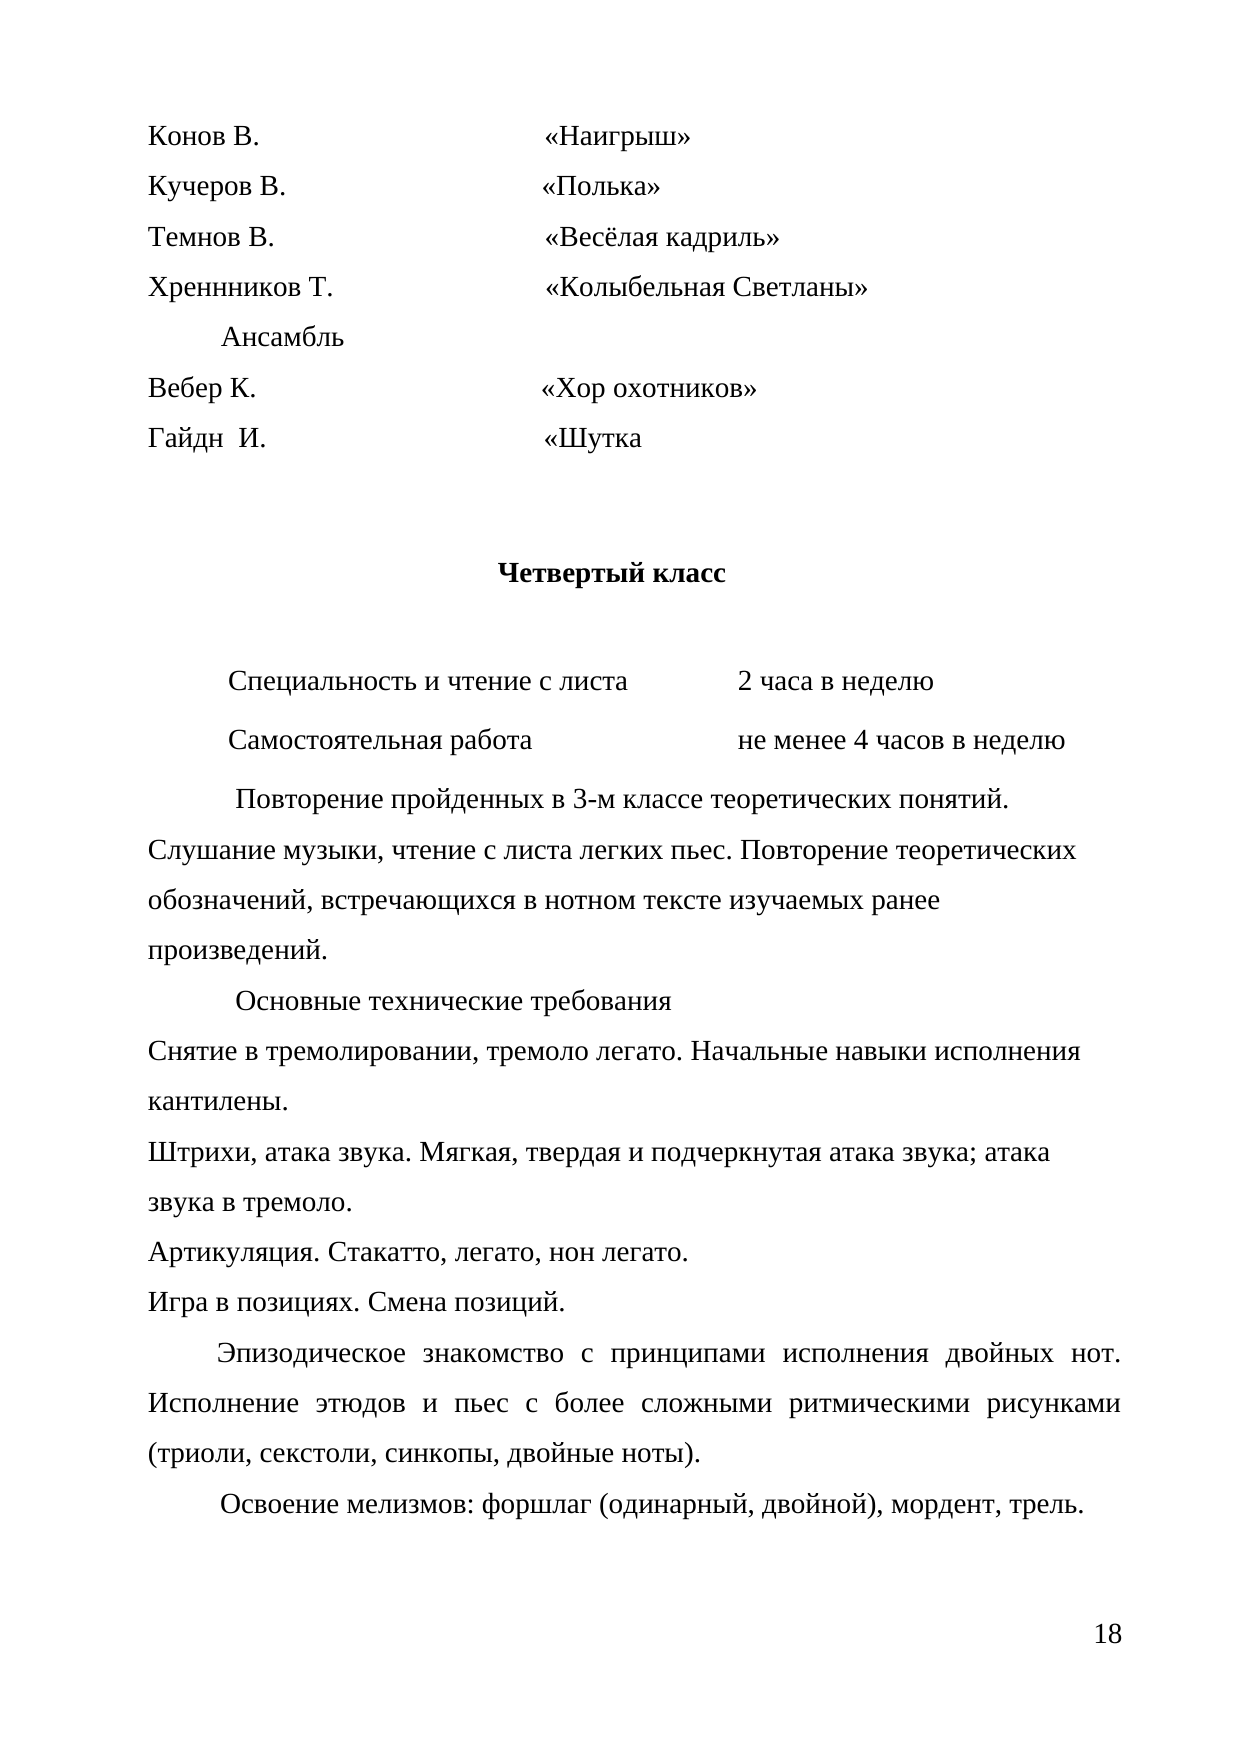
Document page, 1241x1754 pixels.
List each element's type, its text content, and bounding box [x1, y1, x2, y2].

text Ансамбль [148, 319, 1122, 353]
text Эпизодическое знакомство с принципами исполнения двойных нот. Исполнение этюдов и пьес с более сложными ритмическими рисунками (триоли, секстоли, синкопы, двойные ноты). [148, 1335, 1122, 1469]
text Штрихи, атака звука. Мягкая, твердая и подчеркнутая атака звука; атака звука в тремоло. [148, 1134, 1122, 1217]
text кантилены. [148, 1083, 1122, 1117]
text Артикуляция. Стакатто, легато, нон легато. [148, 1234, 1122, 1268]
text Вебер К. «Хор охотников» [148, 370, 1122, 403]
text Освоение мелизмов: форшлаг (одинарный, двойной), мордент, трель. [220, 1486, 1122, 1519]
text Кучеров В. «Полька» [148, 168, 1122, 202]
text Хреннников Т. «Колыбельная Светланы» [148, 269, 1122, 303]
text Гайдн И. «Шутка [148, 420, 1122, 453]
text Игра в позициях. Смена позиций. [148, 1284, 1122, 1318]
text Повторение пройденных в 3-м классе теоретических понятий. [148, 781, 1122, 815]
text обозначений, встречающихся в нотном тексте изучаемых ранее произведений. [148, 882, 1122, 966]
text Специальность и чтение с листа 2 часа в неделю [148, 663, 1122, 696]
text Конов В. «Наигрыш» [148, 118, 1122, 152]
text Самостоятельная работа не менее 4 часов в неделю [148, 722, 1122, 756]
text Четвертый класс [148, 544, 1122, 592]
text Основные технические требования [148, 983, 1122, 1016]
text Слушание музыки, чтение с листа легких пьес. Повторение теоретических [148, 832, 1122, 865]
text Темнов В. «Весёлая кадриль» [148, 219, 1122, 252]
text Снятие в тремолировании, тремоло легато. Начальные навыки исполнения [148, 1033, 1122, 1067]
